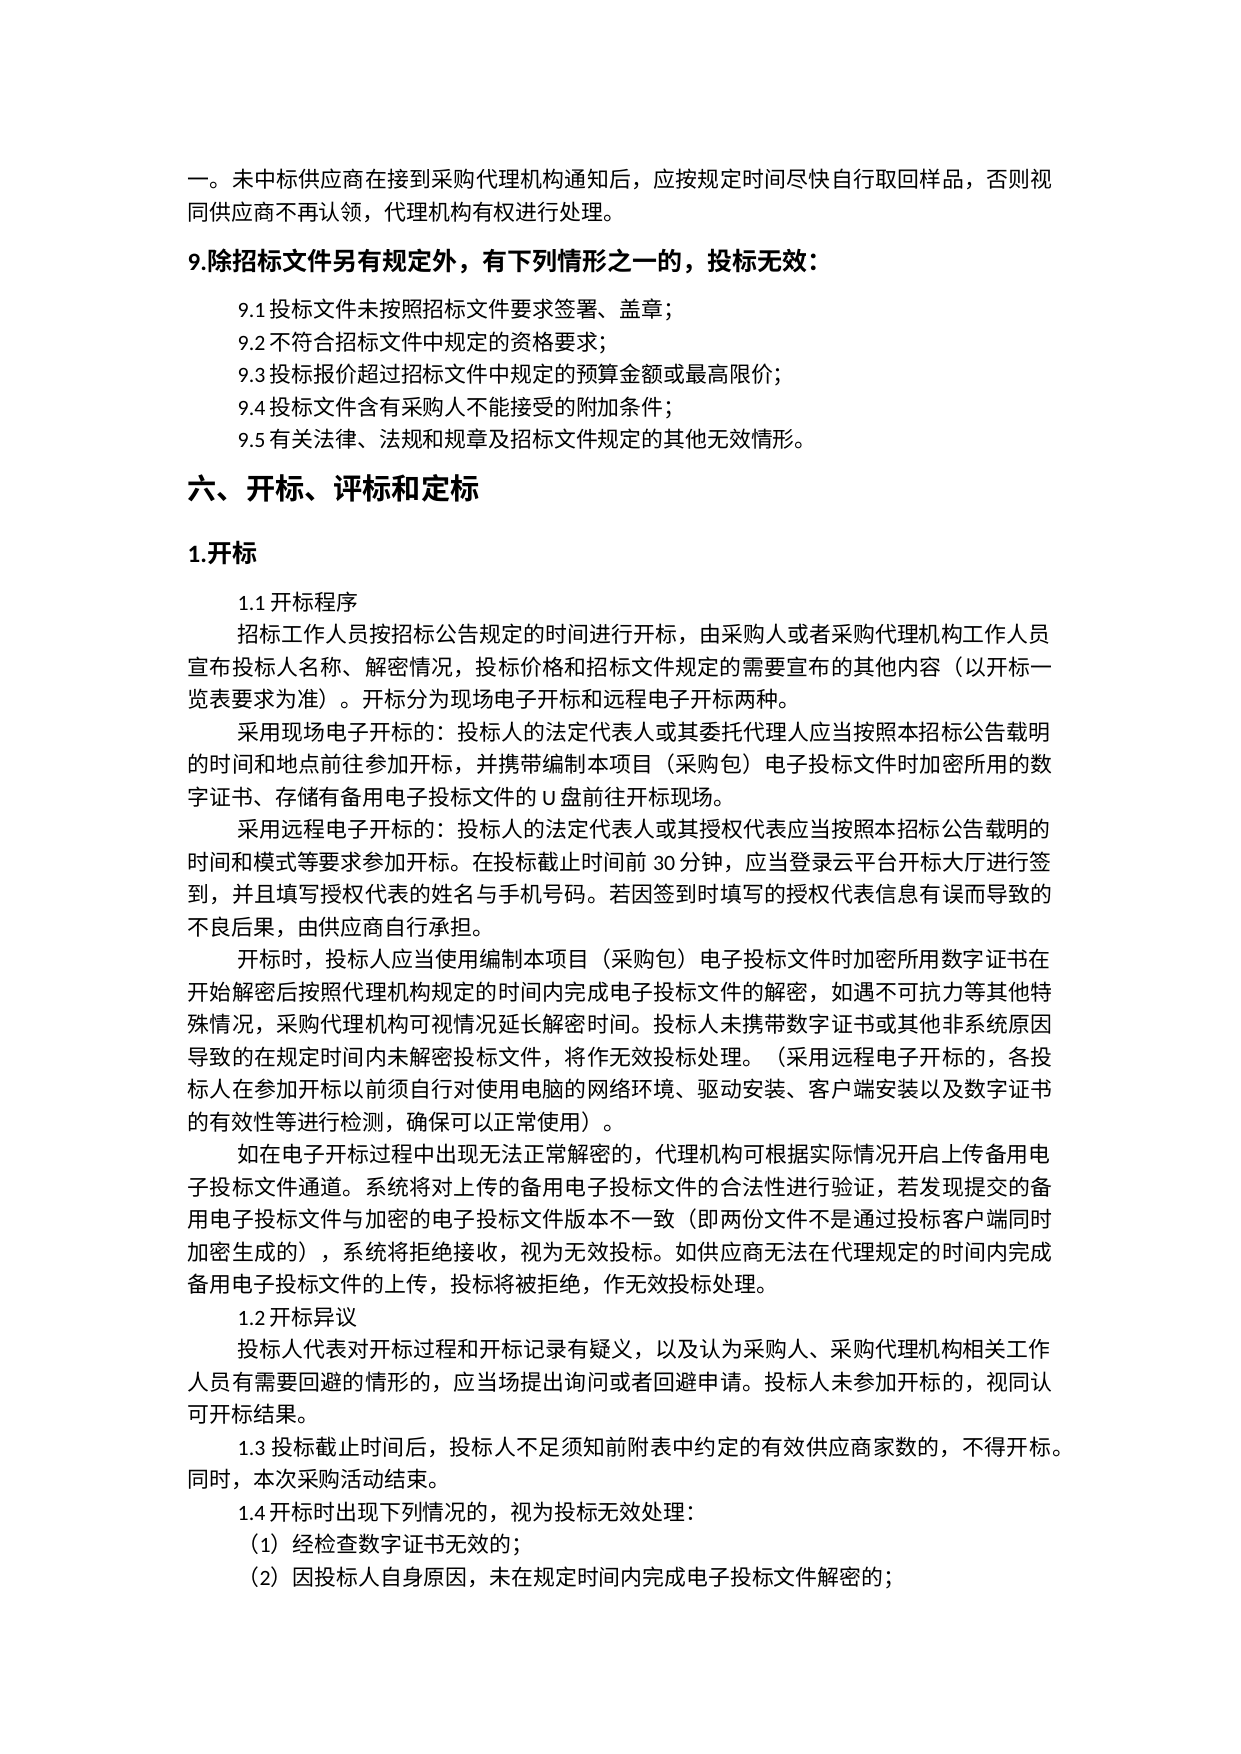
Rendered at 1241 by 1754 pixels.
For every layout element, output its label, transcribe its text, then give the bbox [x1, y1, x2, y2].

text 采用远程电子开标的：投标人的法定代表人或其授权代表应当按照本招标公告载明的时间和模式等要求参加开标。在投标截止时间前30分钟，应当登录云平台开标大厅进行签到，并且填写授权代表的姓名与手机号码。若因签到时填写的授权代表信息有误而导致的不良后果，由供应商自行承担。 [187, 812, 1053, 942]
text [187, 162, 1053, 227]
text 9.除招标文件另有规定外，有下列情形之一的，投标无效： [187, 227, 1053, 292]
text （2）因投标人自身原因，未在规定时间内完成电子投标文件解密的； [187, 1559, 1053, 1592]
text 1.开标 [187, 519, 1053, 584]
text 9.4投标文件含有采购人不能接受的附加条件； [187, 389, 1053, 422]
text 9.2不符合招标文件中规定的资格要求； [187, 324, 1053, 357]
text 1.4开标时出现下列情况的，视为投标无效处理： [187, 1494, 1053, 1527]
text 1.1 开标程序 [187, 584, 1053, 617]
text 招标工作人员按招标公告规定的时间进行开标，由采购人或者采购代理机构工作人员宣布投标人名称、解密情况，投标价格和招标文件规定的需要宣布的其他内容（以开标一览表要求为准）。开标分为现场电子开标和远程电子开标两种。 [187, 617, 1053, 714]
text 采用现场电子开标的：投标人的法定代表人或其委托代理人应当按照本招标公告载明的时间和地点前往参加开标，并携带编制本项目（采购包）电子投标文件时加密所用的数字证书、存储有备用电子投标文件的U盘前往开标现场。 [187, 714, 1053, 812]
text （1）经检查数字证书无效的； [187, 1527, 1053, 1559]
text 投标人代表对开标过程和开标记录有疑义，以及认为采购人、采购代理机构相关工作人员有需要回避的情形的，应当场提出询问或者回避申请。投标人未参加开标的，视同认可开标结果。 [187, 1332, 1053, 1429]
text 9.5有关法律、法规和规章及招标文件规定的其他无效情形。 [187, 422, 1053, 454]
text 1.3 投标截止时间后，投标人不足须知前附表中约定的有效供应商家数的，不得开标。同时，本次采购活动结束。 [187, 1429, 1053, 1494]
text 9.1投标文件未按照招标文件要求签署、盖章； [187, 292, 1053, 324]
text 如在电子开标过程中出现无法正常解密的，代理机构可根据实际情况开启上传备用电子投标文件通道。系统将对上传的备用电子投标文件的合法性进行验证，若发现提交的备用电子投标文件与加密的电子投标文件版本不一致（即两份文件不是通过投标客户端同时加密生成的），系统将拒绝接收，视为无效投标。如供应商无法在代理规定的时间内完成备用电子投标文件的上传，投标将被拒绝，作无效投标处理。 [187, 1137, 1053, 1299]
text 开标时，投标人应当使用编制本项目（采购包）电子投标文件时加密所用数字证书在开始解密后按照代理机构规定的时间内完成电子投标文件的解密，如遇不可抗力等其他特殊情况，采购代理机构可视情况延长解密时间。投标人未携带数字证书或其他非系统原因导致的在规定时间内未解密投标文件，将作无效投标处理。（采用远程电子开标的，各投标人在参加开标以前须自行对使用电脑的网络环境、驱动安装、客户端安装以及数字证书的有效性等进行检测，确保可以正常使用）。 [187, 942, 1053, 1137]
text 1.2开标异议 [187, 1299, 1053, 1332]
text 9.3投标报价超过招标文件中规定的预算金额或最高限价； [187, 357, 1053, 389]
text 六、开标、评标和定标 [187, 454, 1053, 519]
